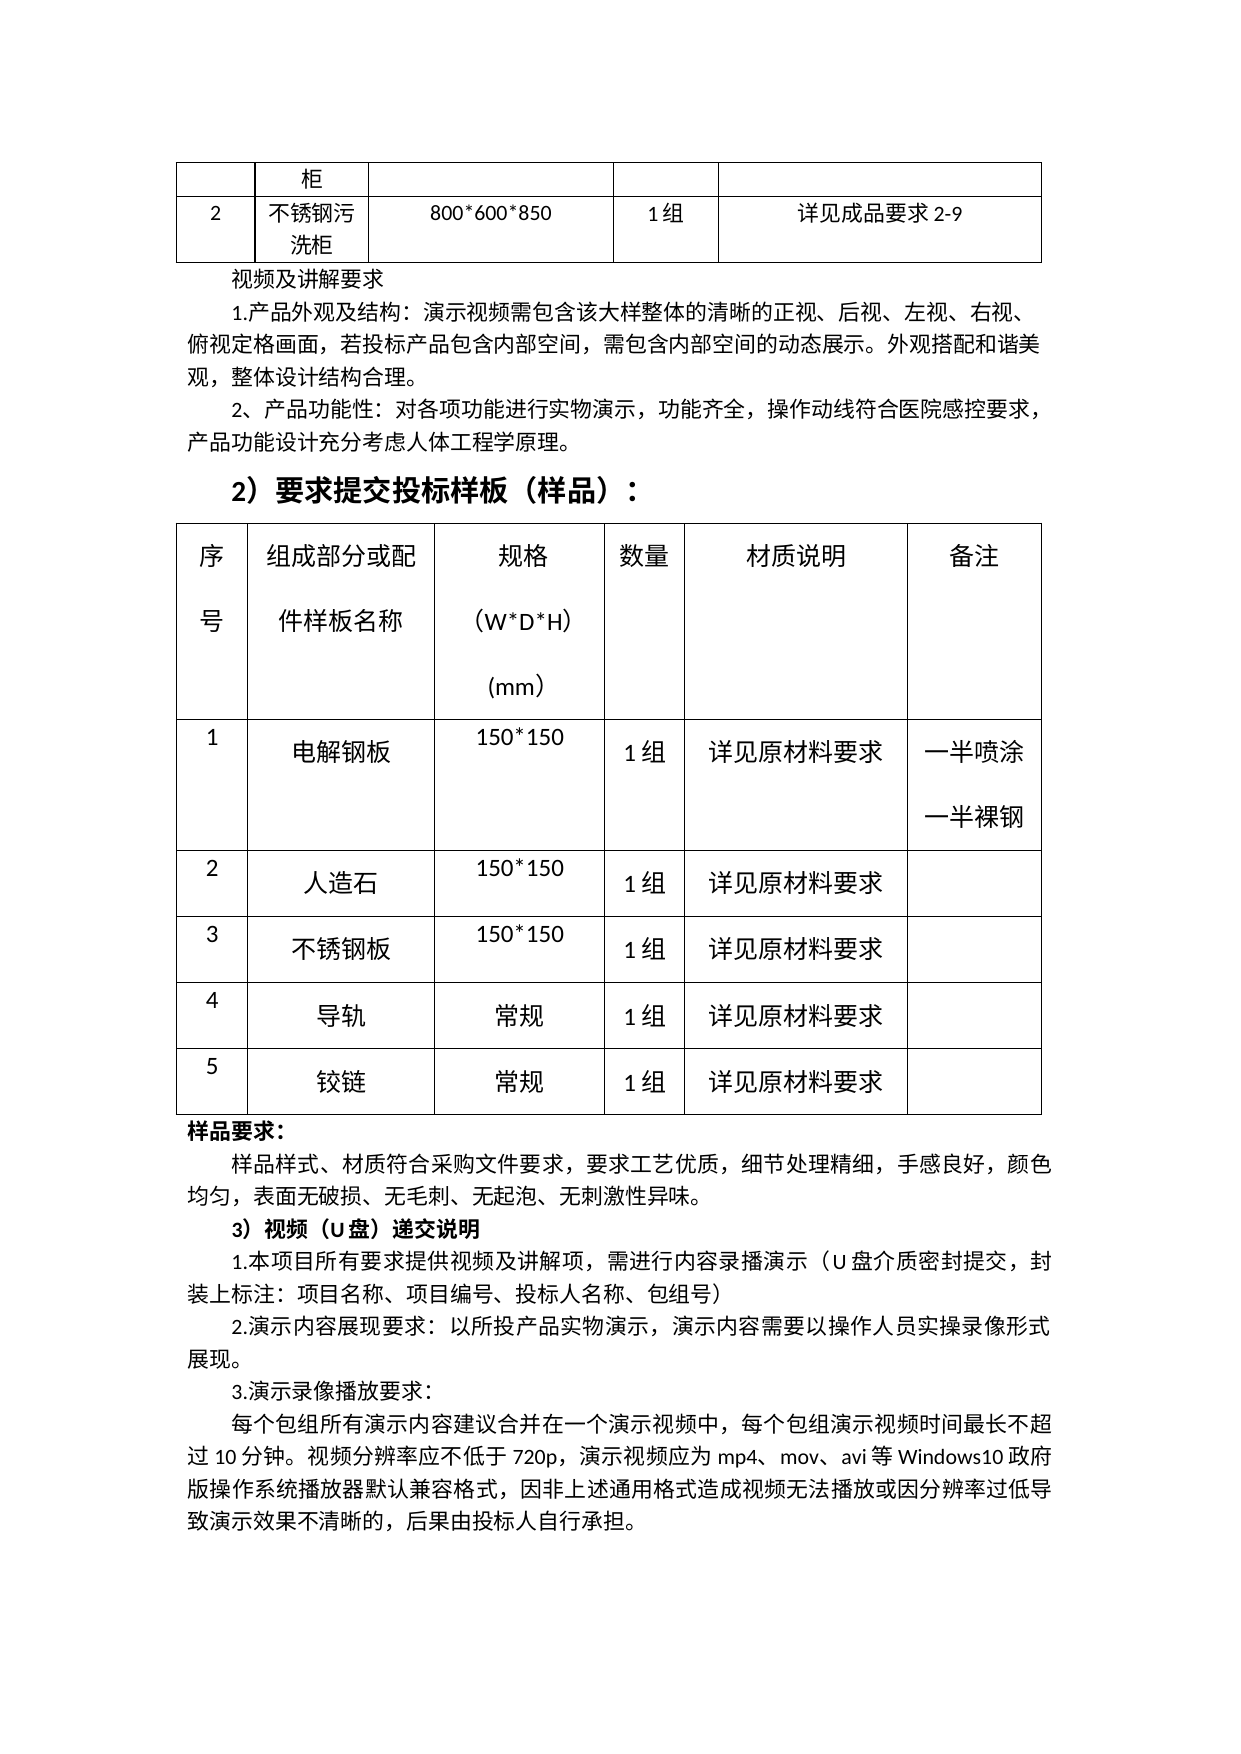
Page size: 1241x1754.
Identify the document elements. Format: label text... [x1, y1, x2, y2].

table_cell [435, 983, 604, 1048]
text 样品要求： [187, 1115, 1053, 1147]
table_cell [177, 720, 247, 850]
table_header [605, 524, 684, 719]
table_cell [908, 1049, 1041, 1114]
text 每个包组所有演示内容建议合并在一个演示视频中，每个包组演示视频时间最长不超过10分钟。视频分辨率应不低于720p，演示视频应为mp4、mov、avi等Windows10政府版操作系统播放器默认兼容格式，因非上述通用格式造成视频无法播放或因分辨率过低导致演示效果不清晰的，后果由投标人自行承担。 [187, 1407, 1053, 1537]
text 3.演示录像播放要求： [187, 1375, 1053, 1407]
text 1.产品外观及结构：演示视频需包含该大样整体的清晰的正视、后视、左视、右视、俯视定格画面，若投标产品包含内部空间，需包含内部空间的动态展示。外观搭配和谐美观，整体设计结构合理。 [187, 295, 1053, 393]
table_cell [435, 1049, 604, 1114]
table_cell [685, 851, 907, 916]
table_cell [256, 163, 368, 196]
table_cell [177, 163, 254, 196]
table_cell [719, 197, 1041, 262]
text 2）要求提交投标样板（样品）： [187, 458, 1053, 523]
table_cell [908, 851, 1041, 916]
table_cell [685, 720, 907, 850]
text 1.本项目所有要求提供视频及讲解项，需进行内容录播演示（U盘介质密封提交，封装上标注：项目名称、项目编号、投标人名称、包组号） [187, 1245, 1053, 1310]
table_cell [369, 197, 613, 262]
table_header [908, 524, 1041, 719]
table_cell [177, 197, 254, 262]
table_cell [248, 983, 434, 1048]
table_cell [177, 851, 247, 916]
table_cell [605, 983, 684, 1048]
text 视频及讲解要求 [187, 263, 1053, 295]
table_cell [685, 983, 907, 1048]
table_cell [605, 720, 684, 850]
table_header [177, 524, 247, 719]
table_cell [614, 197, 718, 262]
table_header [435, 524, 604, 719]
text 2.演示内容展现要求：以所投产品实物演示，演示内容需要以操作人员实操录像形式展现。 [187, 1310, 1053, 1375]
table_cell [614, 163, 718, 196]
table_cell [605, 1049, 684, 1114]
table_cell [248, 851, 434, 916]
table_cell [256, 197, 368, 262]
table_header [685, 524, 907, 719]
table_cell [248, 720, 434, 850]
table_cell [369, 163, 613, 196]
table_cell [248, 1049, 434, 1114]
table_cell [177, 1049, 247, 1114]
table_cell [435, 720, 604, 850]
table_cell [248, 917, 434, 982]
text 3）视频（U盘）递交说明 [187, 1212, 1053, 1245]
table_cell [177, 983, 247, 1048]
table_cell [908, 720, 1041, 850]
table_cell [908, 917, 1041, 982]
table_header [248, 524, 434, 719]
text 2、产品功能性：对各项功能进行实物演示，功能齐全，操作动线符合医院感控要求，产品功能设计充分考虑人体工程学原理。 [187, 393, 1053, 458]
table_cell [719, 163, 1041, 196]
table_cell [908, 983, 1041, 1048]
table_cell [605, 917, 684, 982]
text 样品样式、材质符合采购文件要求，要求工艺优质，细节处理精细，手感良好，颜色均匀，表面无破损、无毛刺、无起泡、无刺激性异味。 [187, 1147, 1053, 1212]
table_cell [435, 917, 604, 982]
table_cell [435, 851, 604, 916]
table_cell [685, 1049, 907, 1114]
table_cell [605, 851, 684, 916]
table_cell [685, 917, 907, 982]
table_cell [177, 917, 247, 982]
